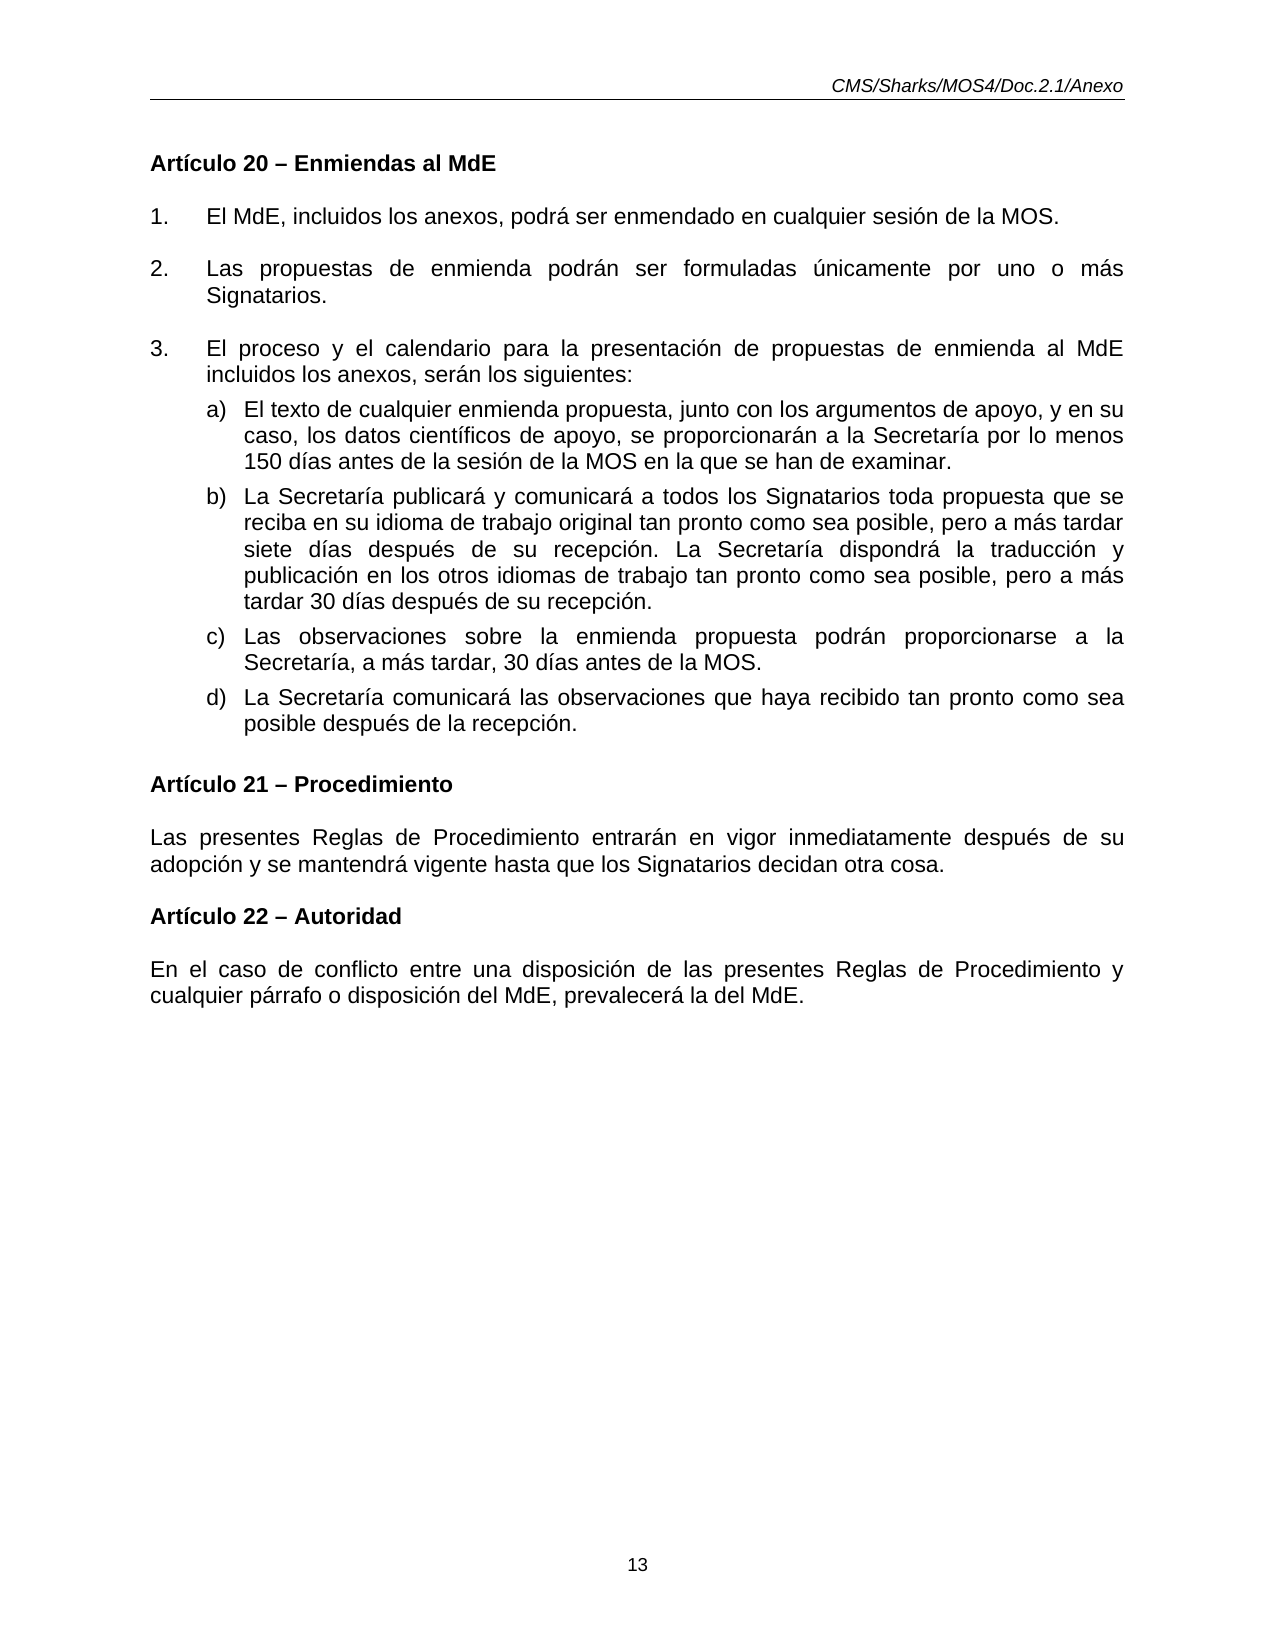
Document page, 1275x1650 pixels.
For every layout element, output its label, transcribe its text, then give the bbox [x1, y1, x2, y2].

list La Secretaría publicará y comunicará a todos los Signatarios toda propuesta que se reciba en su idioma de trabajo original tan pronto como sea posible, pero a más tardar siete días después de su recepción. La Secretaría dispondrá la traducción y publicación en los otros idiomas de trabajo tan pronto como sea posible, pero a más tardar 30 días después de su recepción. [206, 483, 1125, 615]
list Las propuestas de enmienda podrán ser formuladas únicamente por uno o más Signatarios. [150, 255, 1125, 308]
list Las observaciones sobre la enmienda propuesta podrán proporcionarse a la Secretaría, a más tardar, 30 días antes de la MOS. [206, 623, 1125, 676]
list El proceso y el calendario para la presentación de propuestas de enmienda al MdE incluidos los anexos, serán los siguientes: [150, 334, 1125, 387]
text En el caso de conflicto entre una disposición de las presentes Reglas de Procedimiento y cualquier párrafo o disposición del MdE, prevalecerá la del MdE. [150, 956, 1125, 1009]
text Artículo 21 – Procedimiento [150, 771, 1125, 798]
text Artículo 20 – Enmiendas al MdE [150, 150, 1125, 176]
text Artículo 22 – Autoridad [150, 903, 1125, 929]
list El texto de cualquier enmienda propuesta, junto con los argumentos de apoyo, y en su caso, los datos científicos de apoyo, se proporcionarán a la Secretaría por lo menos 150 días antes de la sesión de la MOS en la que se han de examinar. [206, 396, 1125, 474]
list La Secretaría comunicará las observaciones que haya recibido tan pronto como sea posible después de la recepción. [206, 684, 1125, 737]
text Las presentes Reglas de Procedimiento entrarán en vigor inmediatamente después de su adopción y se mantendrá vigente hasta que los Signatarios decidan otra cosa. [150, 824, 1125, 877]
list El MdE, incluidos los anexos, podrá ser enmendado en cualquier sesión de la MOS. [150, 203, 1125, 229]
